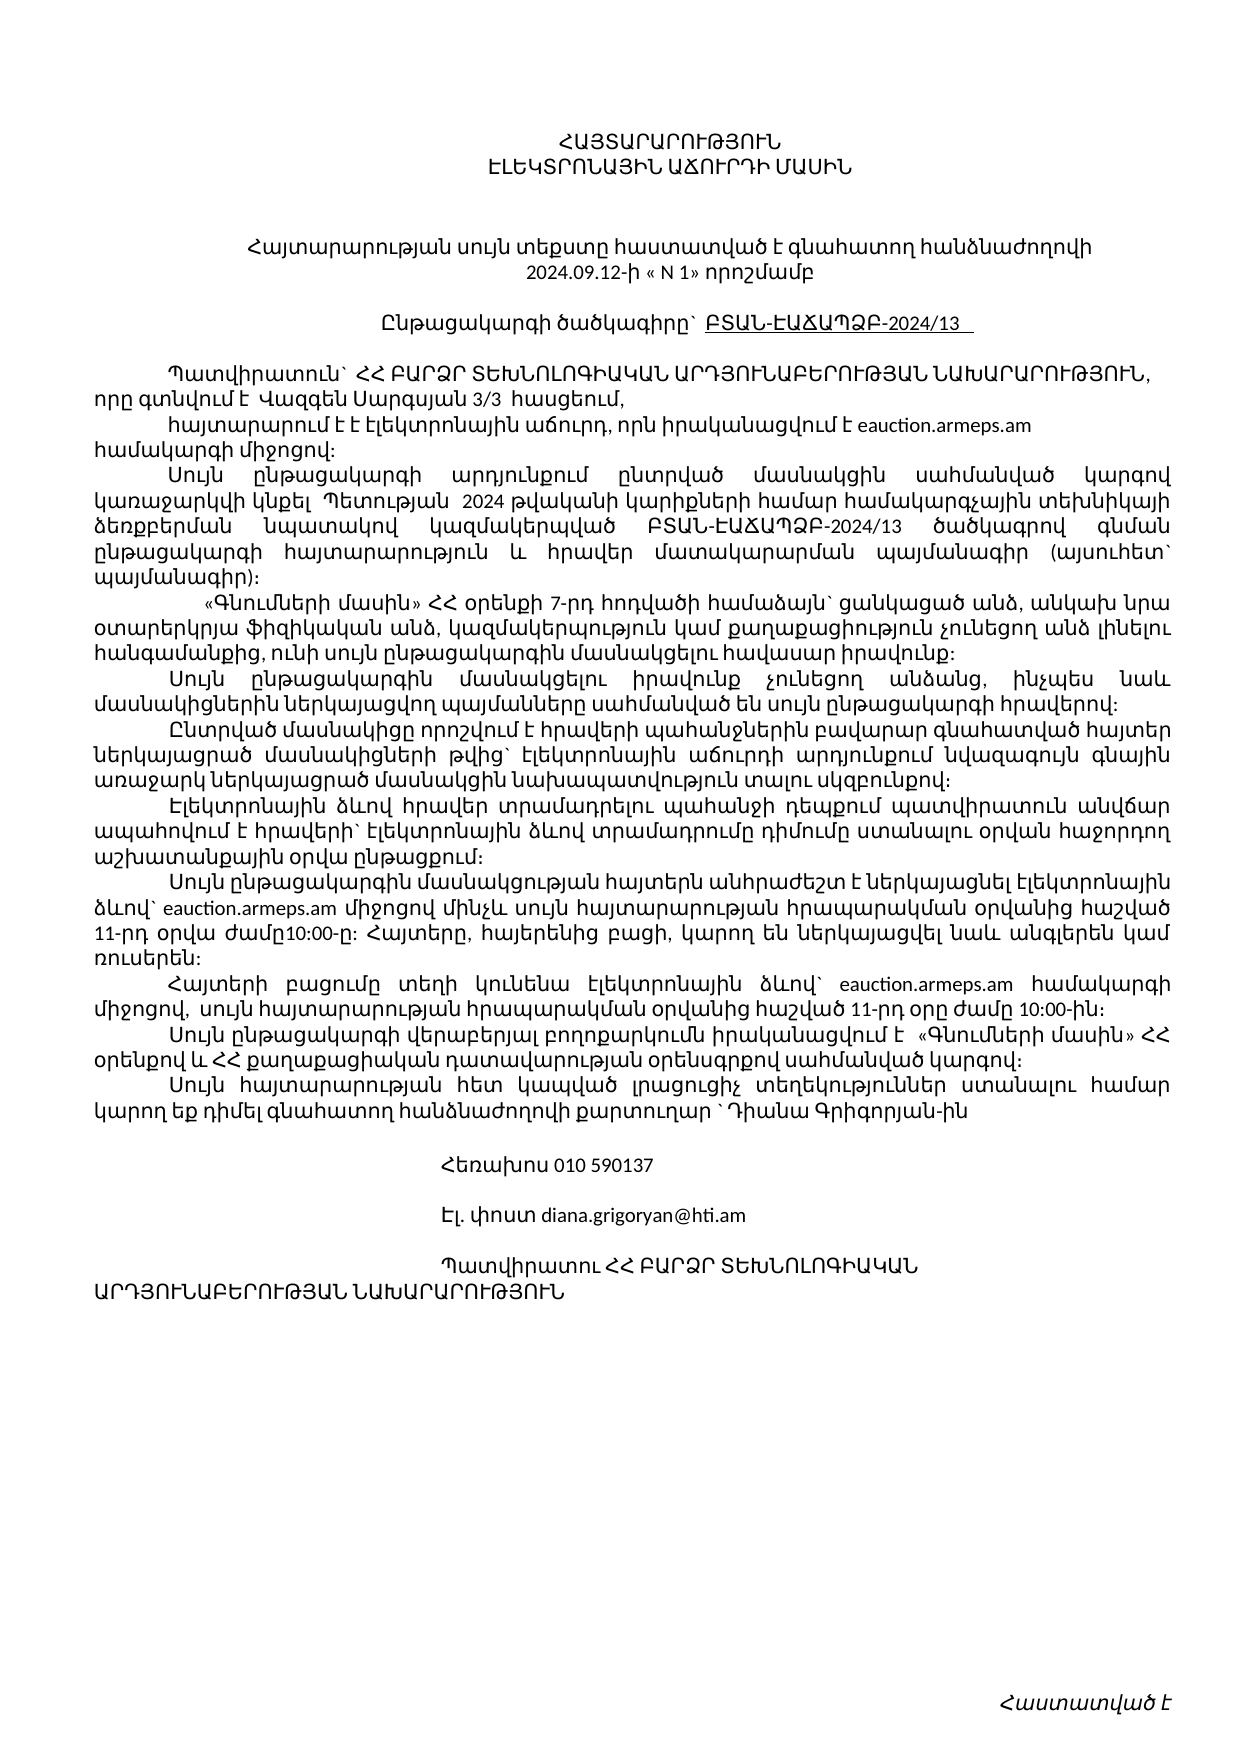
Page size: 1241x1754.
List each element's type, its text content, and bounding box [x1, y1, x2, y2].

text Էլ. փոստ diana.grigoryan@hti.am [94, 1203, 1171, 1228]
text Հեռախոս 010 590137 [94, 1152, 1171, 1177]
text Ընթացակարգի ծածկագիրը` ԲՏԱՆ-ԷԱՃԱՊՁԲ-2024/13 [94, 310, 1171, 336]
text 2024.09.12 -ի « N 1» որոշմամբ [94, 259, 1171, 285]
text Ընտրված մասնակիցը որոշվում է հրավերի պահանջներին բավարար գնահատված հայտեր ներկայացրած մասնակիցների թվից` էլեկտրոնային աճուրդի արդյունքում նվազագույն գնային առաջարկ ներկայացրած մասնակցին նախապատվություն տալու սկզբունքով։ [94, 717, 1171, 793]
text Սույն ընթացակարգի արդյունքում ընտրված մասնակցին սահմանված կարգով կառաջարկվի կնքել Պետության 2024 թվականի կարիքների համար համակարգչային տեխնիկայի ձեռքբերման նպատակով կազմակերպված ԲՏԱՆ-ԷԱՃԱՊՁԲ-2024/13 ծածկագրով գնման ընթացակարգի հայտարարություն և հրավեր մատակարարման պայմանագիր (այսուհետ` պայմանագիր)։ [94, 463, 1171, 590]
text Հայտերի բացումը տեղի կունենա էլեկտրոնային ձևով` eauction.armeps.am համակարգի միջոցով, սույն հայտարարության հրապարակման օրվանից հաշված 11-րդ օրը ժամը 10:00-ին։ [94, 971, 1171, 1022]
text «Գնումների մասին» ՀՀ օրենքի 7-րդ հոդվածի համաձայն` ցանկացած անձ, անկախ նրա օտարերկրյա ֆիզիկական անձ, կազմակերպություն կամ քաղաքացիություն չունեցող անձ լինելու հանգամանքից, ունի սույն ընթացակարգին մասնակցելու հավասար իրավունք: [94, 590, 1171, 666]
text Հաստատված է [94, 1690, 1171, 1716]
text Պատվիրատուն` ՀՀ ԲԱՐՁՐ ՏԵԽՆՈԼՈԳԻԱԿԱՆ ԱՐԴՅՈՒՆԱԲԵՐՈՒԹՅԱՆ ՆԱԽԱՐԱՐՈՒԹՅՈՒՆ, որը գտնվում է Վազգեն Սարգսյան 3/3 հասցեում, [94, 361, 1171, 412]
text Սույն ընթացակարգին մասնակցելու իրավունք չունեցող անձանց, ինչպես նաև մասնակիցներին ներկայացվող պայմանները սահմանված են սույն ընթացակարգի հրավերով: [94, 666, 1171, 717]
text Պատվիրատու ՀՀ ԲԱՐՁՐ ՏԵԽՆՈԼՈԳԻԱԿԱՆ ԱՐԴՅՈՒՆԱԲԵՐՈՒԹՅԱՆ ՆԱԽԱՐԱՐՈՒԹՅՈՒՆ [94, 1253, 1171, 1304]
text Հայտարարության սույն տեքստը հաստատված է գնահատող հանձնաժողովի [94, 234, 1171, 259]
text Սույն հայտարարության հետ կապված լրացուցիչ տեղեկություններ ստանալու համար կարող եք դիմել գնահատող հանձնաժողովի քարտուղար ` Դիանա Գրիգորյան-ին [94, 1073, 1171, 1123]
text հայտարարում է է էլեկտրոնային աճուրդ, որն իրականացվում է eauction.armeps.am համակարգի միջոցով: [94, 412, 1171, 463]
text Սույն ընթացակարգի վերաբերյալ բողոքարկումն իրականացվում է «Գնումների մասին» ՀՀ օրենքով և ՀՀ քաղաքացիական դատավարության օրենսգրքով սահմանված կարգով։ [94, 1022, 1171, 1073]
text ԷԼԵԿՏՐՈՆԱՅԻՆ ԱՃՈՒՐԴԻ ՄԱՍԻՆ [94, 154, 1171, 180]
text Սույն ընթացակարգին մասնակցության հայտերն անհրաժեշտ է ներկայացնել էլեկտրոնային ձևով` eauction.armeps.am միջոցով մինչև սույն հայտարարության հրապարակման օրվանից հաշված 11-րդ օրվա ժամը10:00-ը: Հայտերը, հայերենից բացի, կարող են ներկայացվել նաև անգլերեն կամ ռուսերեն: [94, 869, 1171, 971]
text ՀԱՅՏԱՐԱՐՈՒԹՅՈՒՆ [94, 129, 1171, 154]
text Էլեկտրոնային ձևով հրավեր տրամադրելու պահանջի դեպքում պատվիրատուն անվճար ապահովում է հրավերի` էլեկտրոնային ձևով տրամադրումը դիմումը ստանալու օրվան հաջորդող աշխատանքային օրվա ընթացքում։ [94, 793, 1171, 869]
